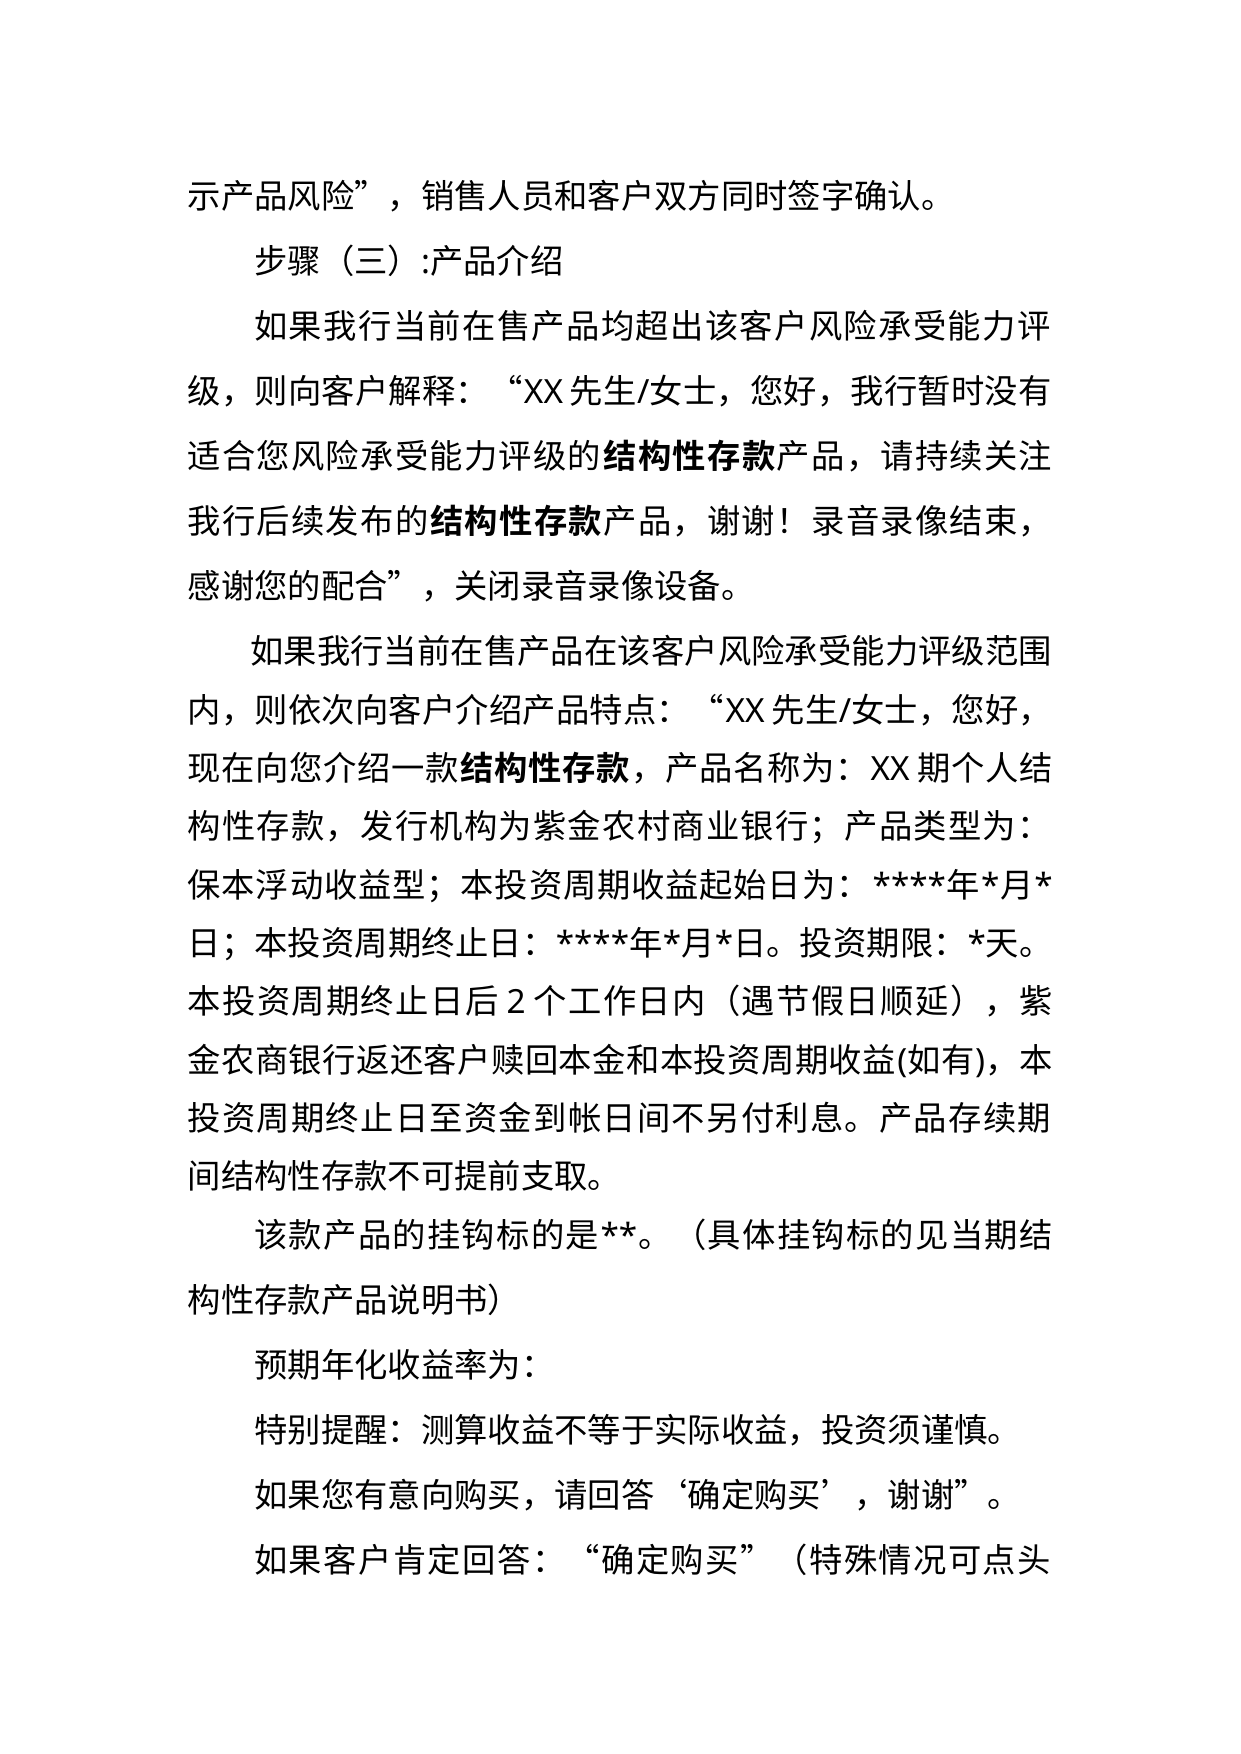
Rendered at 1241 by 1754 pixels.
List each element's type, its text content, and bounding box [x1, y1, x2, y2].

text 该款产品的挂钩标的是**。（具体挂钩标的见当期结构性存款产品说明书） [187, 1200, 1053, 1330]
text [187, 162, 1053, 227]
text 如果我行当前在售产品在该客户风险承受能力评级范围内，则依次向客户介绍产品特点：“XX先生/女士，您好，现在向您介绍一款结构性存款，产品名称为：XX期个人结构性存款，发行机构为紫金农村商业银行；产品类型为：保本浮动收益型；本投资周期收益起始日为：****年*月*日；本投资周期终止日：****年*月*日。投资期限：*天。本投资周期终止日后2个工作日内（遇节假日顺延），紫金农商银行返还客户赎回本金和本投资周期收益(如有)，本投资周期终止日至资金到帐日间不另付利息。产品存续期间结构性存款不可提前支取。 [187, 617, 1053, 1200]
text 如果您有意向购买，请回答‘确定购买’，谢谢”。 [187, 1460, 1053, 1525]
text 如果我行当前在售产品均超出该客户风险承受能力评级，则向客户解释：“XX先生/女士，您好，我行暂时没有适合您风险承受能力评级的结构性存款产品，请持续关注我行后续发布的结构性存款产品，谢谢！录音录像结束，感谢您的配合”，关闭录音录像设备。 [187, 292, 1053, 617]
text 特别提醒：测算收益不等于实际收益，投资须谨慎。 [187, 1395, 1053, 1460]
text 预期年化收益率为： [187, 1330, 1053, 1395]
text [187, 1525, 1053, 1590]
text 步骤（三）:产品介绍 [187, 227, 1053, 292]
